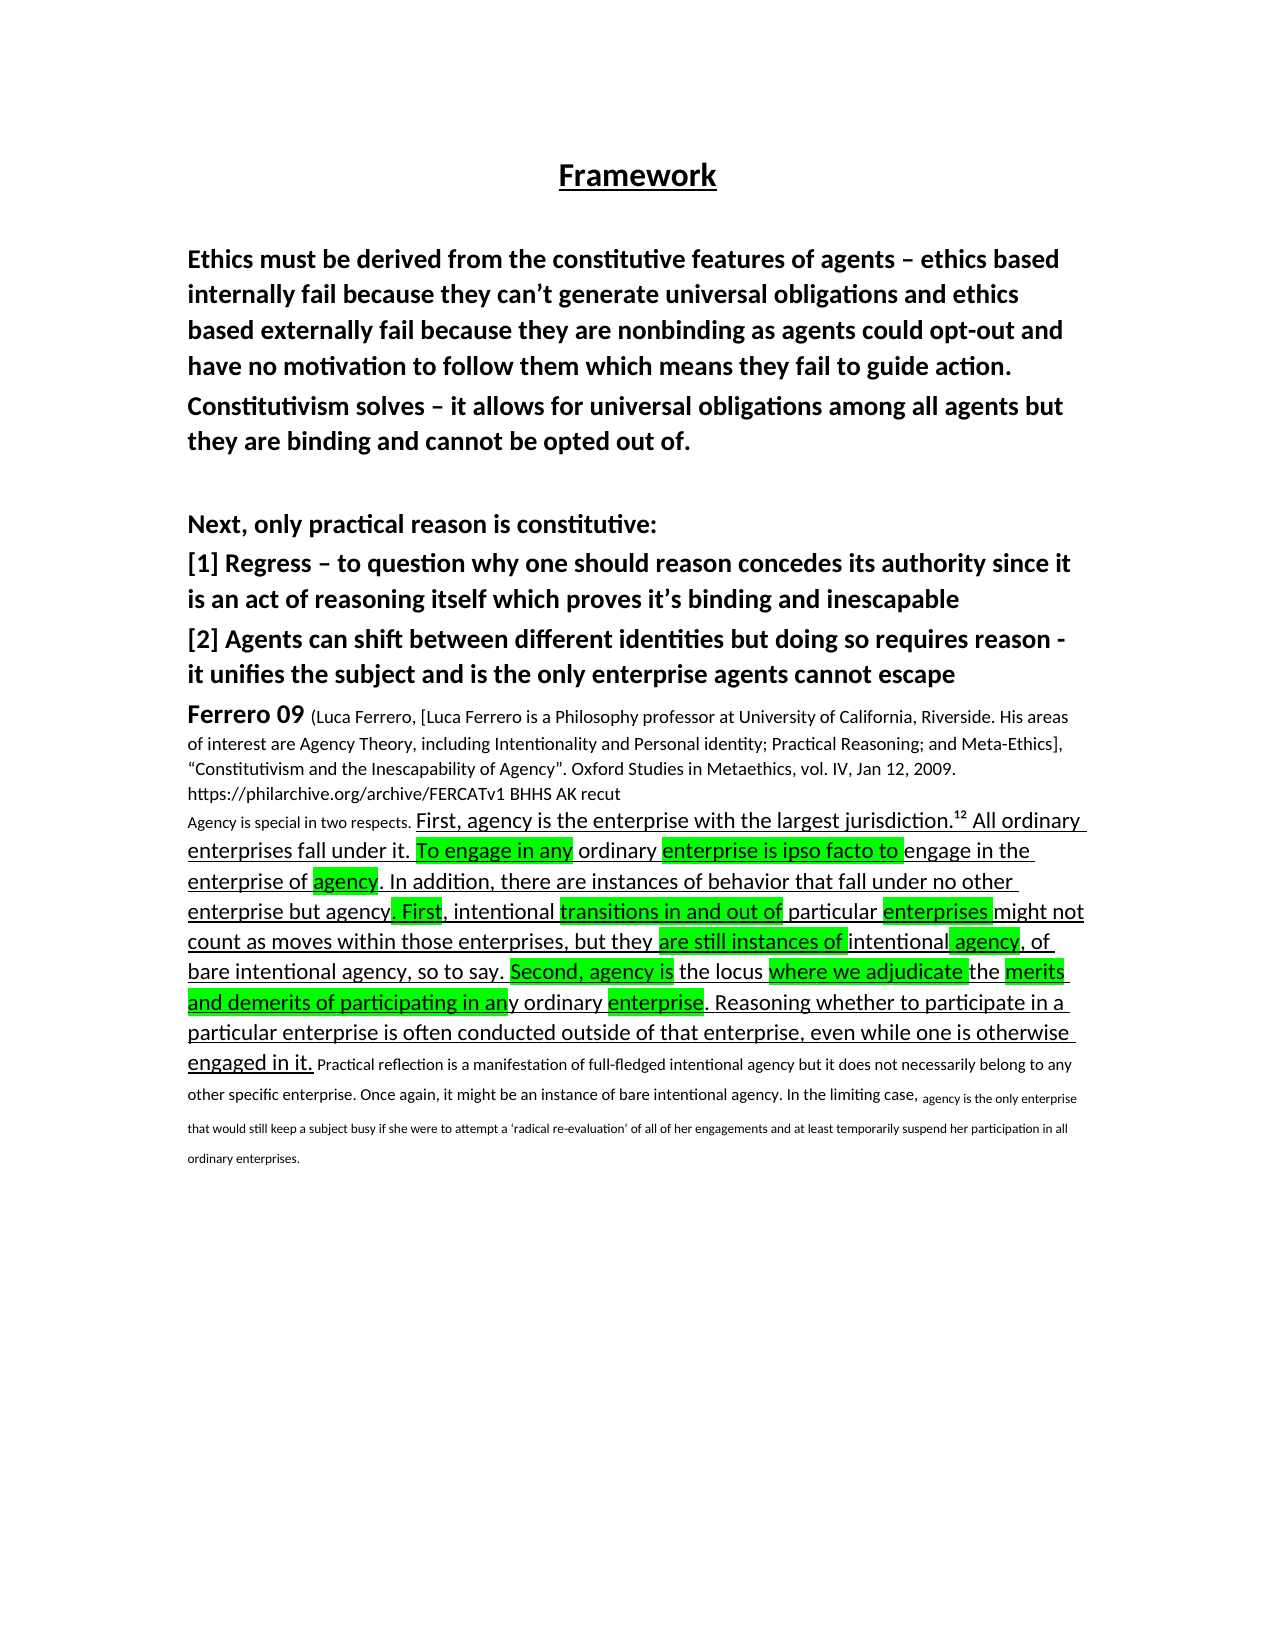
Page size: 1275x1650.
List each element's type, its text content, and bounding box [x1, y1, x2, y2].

subtitle Next, only practical reason is constitutive: [187, 507, 1087, 540]
subtitle Constitutivism solves – it allows for universal obligations among all agents but they are binding and cannot be opted out of. [187, 389, 1087, 457]
subtitle Framework [187, 154, 1087, 195]
subtitle [2] Agents can shift between different identities but doing so requires reason - it unifies the subject and is the only enterprise agents cannot escape [187, 622, 1087, 691]
subtitle [1] Regress – to question why one should reason concedes its authority since it is an act of reasoning itself which proves it’s binding and inescapable [187, 547, 1087, 615]
text Agency is special in two respects. First, agency is the enterprise with the largest jurisdiction.¹² All ordinary enterprises fall under it. To engage in any ordinary enterprise is ipso facto to engage in the enterprise of agency. In addition, there are instances of behavior that fall under no other enterprise but agency. First, intentional transitions in and out of particular enterprises might not count as moves within those enterprises, but they are still instances of intentional agency, of bare intentional agency, so to say. Second, agency is the locus where we adjudicate the merits and demerits of participating in any ordinary enterprise. Reasoning whether to participate in a particular enterprise is often conducted outside of that enterprise, even while one is otherwise engaged in it. Practical reflection is a manifestation of full-fledged intentional agency but it does not necessarily belong to any other specific enterprise. Once again, it might be an instance of bare intentional agency. In the limiting case, agency is the only enterprise that would still keep a subject busy if she were to attempt a ‘radical re-evaluation’ of all of her engagements and at least temporarily suspend her participation in all ordinary enterprises. [187, 806, 1087, 1167]
subtitle Ferrero 09 (Luca Ferrero, [Luca Ferrero is a Philosophy professor at University of California, Riverside. His areas of interest are Agency Theory, including Intentionality and Personal identity; Practical Reasoning; and Meta-Ethics], “Constitutivism and the Inescapability of Agency”. Oxford Studies in Metaethics, vol. IV, Jan 12, 2009. https://philarchive.org/archive/FERCATv1 BHHS AK recut [187, 697, 1087, 804]
subtitle Ethics must be derived from the constitutive features of agents – ethics based internally fail because they can’t generate universal obligations and ethics based externally fail because they are nonbinding as agents could opt-out and have no motivation to follow them which means they fail to guide action. [187, 242, 1087, 382]
